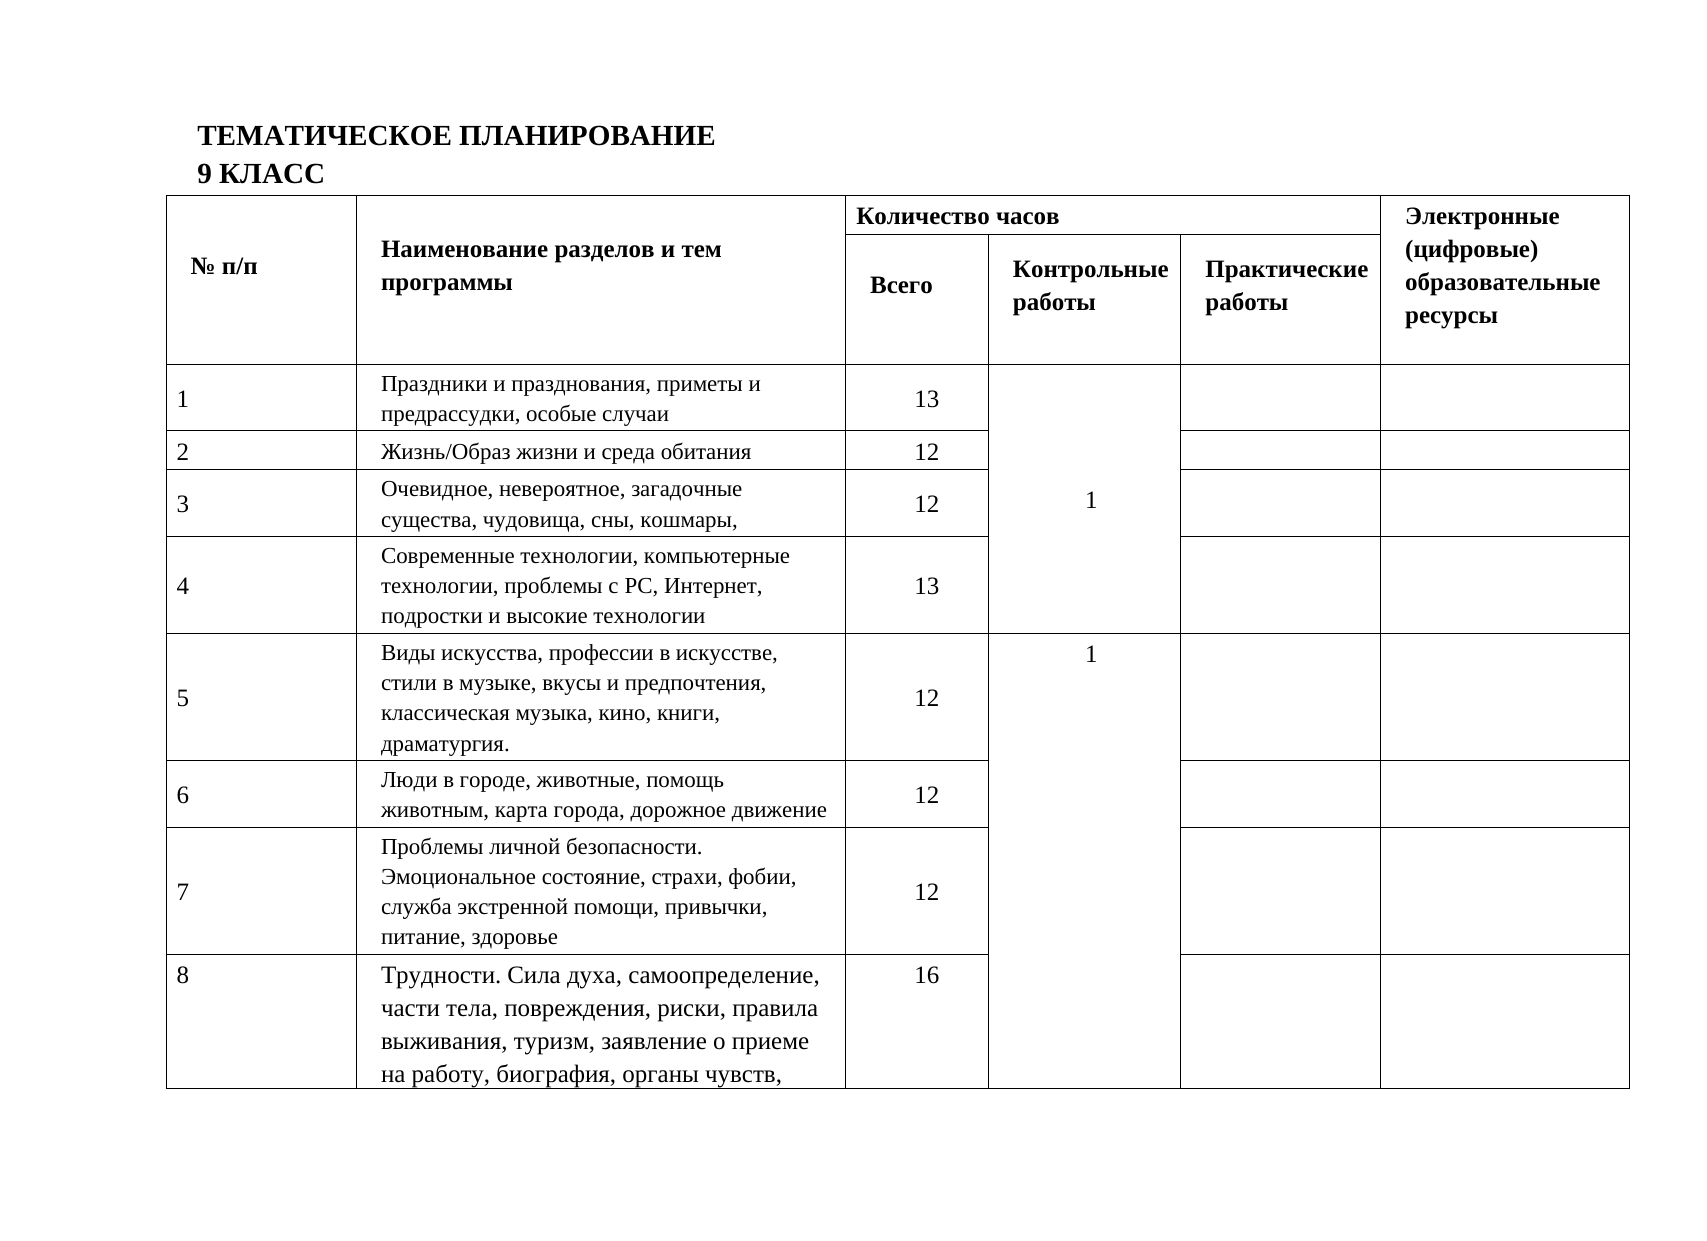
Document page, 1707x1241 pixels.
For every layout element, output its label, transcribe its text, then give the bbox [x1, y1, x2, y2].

table_cell Контрольные работы [989, 235, 1180, 364]
table_cell [1181, 955, 1380, 1088]
table_cell [1381, 537, 1629, 633]
table_cell Виды искусства, профессии в искусстве, стили в музыке, вкусы и предпочтения, классическая музыка, кино, книги, драматургия. [357, 634, 845, 760]
table_header Электронные (цифровые) образовательные ресурсы [1381, 196, 1629, 364]
table_cell 1 [989, 365, 1180, 633]
table_cell 8 [167, 955, 356, 1088]
table_cell 7 [167, 828, 356, 954]
table_cell Всего [846, 235, 988, 364]
table_cell 1 [167, 365, 356, 430]
table_cell [1381, 634, 1629, 760]
table_cell 1 [989, 634, 1180, 1088]
table_header Наименование разделов и тем программы [357, 196, 845, 364]
table_cell [1181, 431, 1380, 469]
table_cell [1381, 761, 1629, 827]
table_cell Практические работы [1181, 235, 1380, 364]
table_cell Современные технологии, компьютерные технологии, проблемы с PC, Интернет, подростки и высокие технологии [357, 537, 845, 633]
table_cell [1181, 470, 1380, 536]
table_cell 4 [167, 537, 356, 633]
table_cell [1181, 828, 1380, 954]
table_cell 13 [846, 537, 988, 633]
table_cell 12 [846, 431, 988, 469]
table_cell [1381, 955, 1629, 1088]
table_cell [1181, 537, 1380, 633]
table_cell 3 [167, 470, 356, 536]
table_cell [1381, 470, 1629, 536]
table_cell Очевидное, невероятное, загадочные существа, чудовища, сны, кошмары, [357, 470, 845, 536]
table_cell 12 [846, 761, 988, 827]
table_cell [1181, 365, 1380, 430]
table_cell Праздники и празднования, приметы и предрассудки, особые случаи [357, 365, 845, 430]
table_cell Люди в городе, животные, помощь животным, карта города, дорожное движение [357, 761, 845, 827]
text 9 КЛАСС [190, 157, 1618, 190]
table_cell [1181, 761, 1380, 827]
table_cell [1381, 365, 1629, 430]
table_header Количество часов [846, 196, 1380, 234]
table_cell Проблемы личной безопасности. Эмоциональное состояние, страхи, фобии, служба экстренной помощи, привычки, питание, здоровье [357, 828, 845, 954]
table_cell 12 [846, 828, 988, 954]
table_cell 2 [167, 431, 356, 469]
table_header № п/п [167, 196, 356, 364]
table_cell [1181, 634, 1380, 760]
table_cell [1381, 431, 1629, 469]
table_cell 5 [167, 634, 356, 760]
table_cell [357, 955, 845, 1088]
table_cell 16 [846, 955, 988, 1088]
table_cell Жизнь/Образ жизни и среда обитания [357, 431, 845, 469]
table_cell 6 [167, 761, 356, 827]
table_cell [1381, 828, 1629, 954]
table_cell 13 [846, 365, 988, 430]
table_cell 12 [846, 470, 988, 536]
text ТЕМАТИЧЕСКОЕ ПЛАНИРОВАНИЕ [190, 118, 1618, 152]
table_cell 12 [846, 634, 988, 760]
